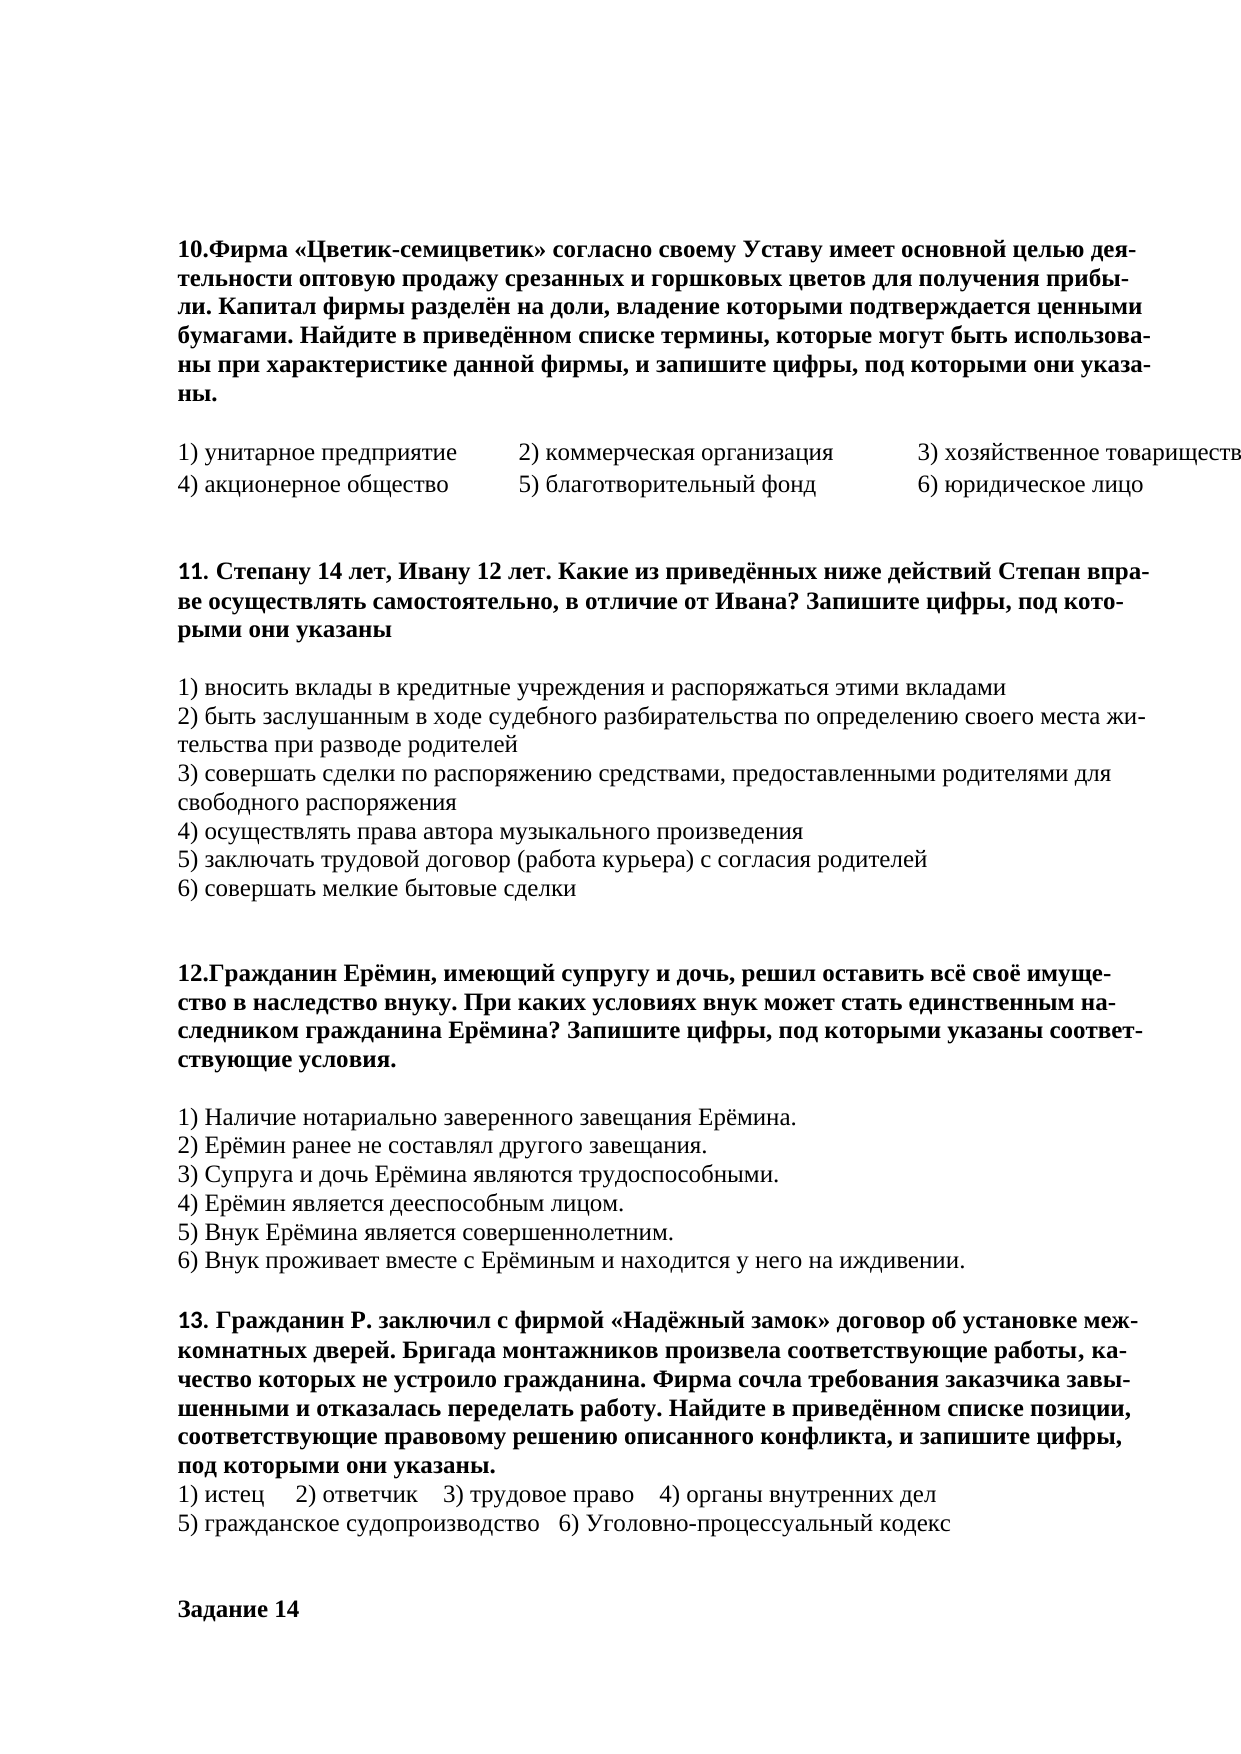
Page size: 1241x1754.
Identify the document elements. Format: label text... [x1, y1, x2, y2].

text 12.Гражданин Ерёмин, имеющий супругу и дочь, решил оставить всё своё имущество в наследство внуку. При каких условиях внук может стать единственным наследником гражданина Ерёмина? Запишите цифры, под которыми указаны соответствующие условия. [177, 958, 1152, 1073]
text 6) Внук проживает вместе с Ерёминым и находится у него на иждивении. [177, 1245, 1152, 1274]
table_header 3) хозяйственное товарищество [916, 436, 1240, 467]
text 5) гражданское судопроизводство 6) Уголовно-процессуальный кодекс [177, 1508, 1152, 1536]
text 5) заключать трудовой договор (работа курьера) с согласия родителей [177, 844, 1152, 873]
text 2) Ерёмин ранее не составлял другого завещания. [177, 1130, 1152, 1159]
text 10.Фирма «Цветик-семицветик» согласно своему Уставу имеет основной целью деятельности оптовую продажу срезанных и горшковых цветов для получения прибыли. Капитал фирмы разделён на доли, владение которыми подтверждается ценными бумагами. Найдите в приведённом списке термины, которые могут быть использованы при характеристике данной фирмы, и запишите цифры, под которыми они указаны. [177, 234, 1152, 406]
table_cell 4) акционерное общество [176, 468, 517, 499]
text 11. Степану 14 лет, Ивану 12 лет. Какие из приведённых ниже действий Степан вправе осуществлять самостоятельно, в отличие от Ивана? Запишите цифры, под которыми они указаны [177, 555, 1152, 643]
text 4) Ерёмин является дееспособным лицом. [177, 1188, 1152, 1217]
table_header 1) унитарное предприятие [176, 436, 517, 467]
text 13. Гражданин Р. заключил с фирмой «Надёжный замок» договор об установке межкомнатных дверей. Бригада монтажников произвела соответствующие работы‚ качество которых не устроило гражданина. Фирма сочла требования заказчика завышенными и отказалась переделать работу. Найдите в приведённом списке позиции, соответствующие правовому решению описанного конфликта, и запишите цифры, под которыми они указаны. [177, 1304, 1152, 1479]
text Задание 14 [177, 1594, 1152, 1623]
text 3) совершать сделки по распоряжению средствами, предоставленными родителями для свободного распоряжения [177, 758, 1152, 816]
text 3) Супруга и дочь Ерёмина являются трудоспособными. [177, 1159, 1152, 1188]
text 6) совершать мелкие бытовые сделки [177, 873, 1152, 902]
text 4) осуществлять права автора музыкального произведения [177, 816, 1152, 844]
table_cell 6) юридическое лицо [916, 468, 1240, 499]
table_header 2) коммерческая организация [517, 436, 916, 467]
text 1) истец 2) ответчик 3) трудовое право 4) органы внутренних дел [177, 1479, 1152, 1508]
table_cell 5) благотворительный фонд [517, 468, 916, 499]
text 1) Наличие нотариально заверенного завещания Ерёмина. [177, 1102, 1152, 1130]
text 2) быть заслушанным в ходе судебного разбирательства по определению своего места жительства при разводе родителей [177, 701, 1152, 758]
text 5) Внук Ерёмина является совершеннолетним. [177, 1217, 1152, 1245]
text 1) вносить вклады в кредитные учреждения и распоряжаться этими вкладами [177, 672, 1152, 701]
